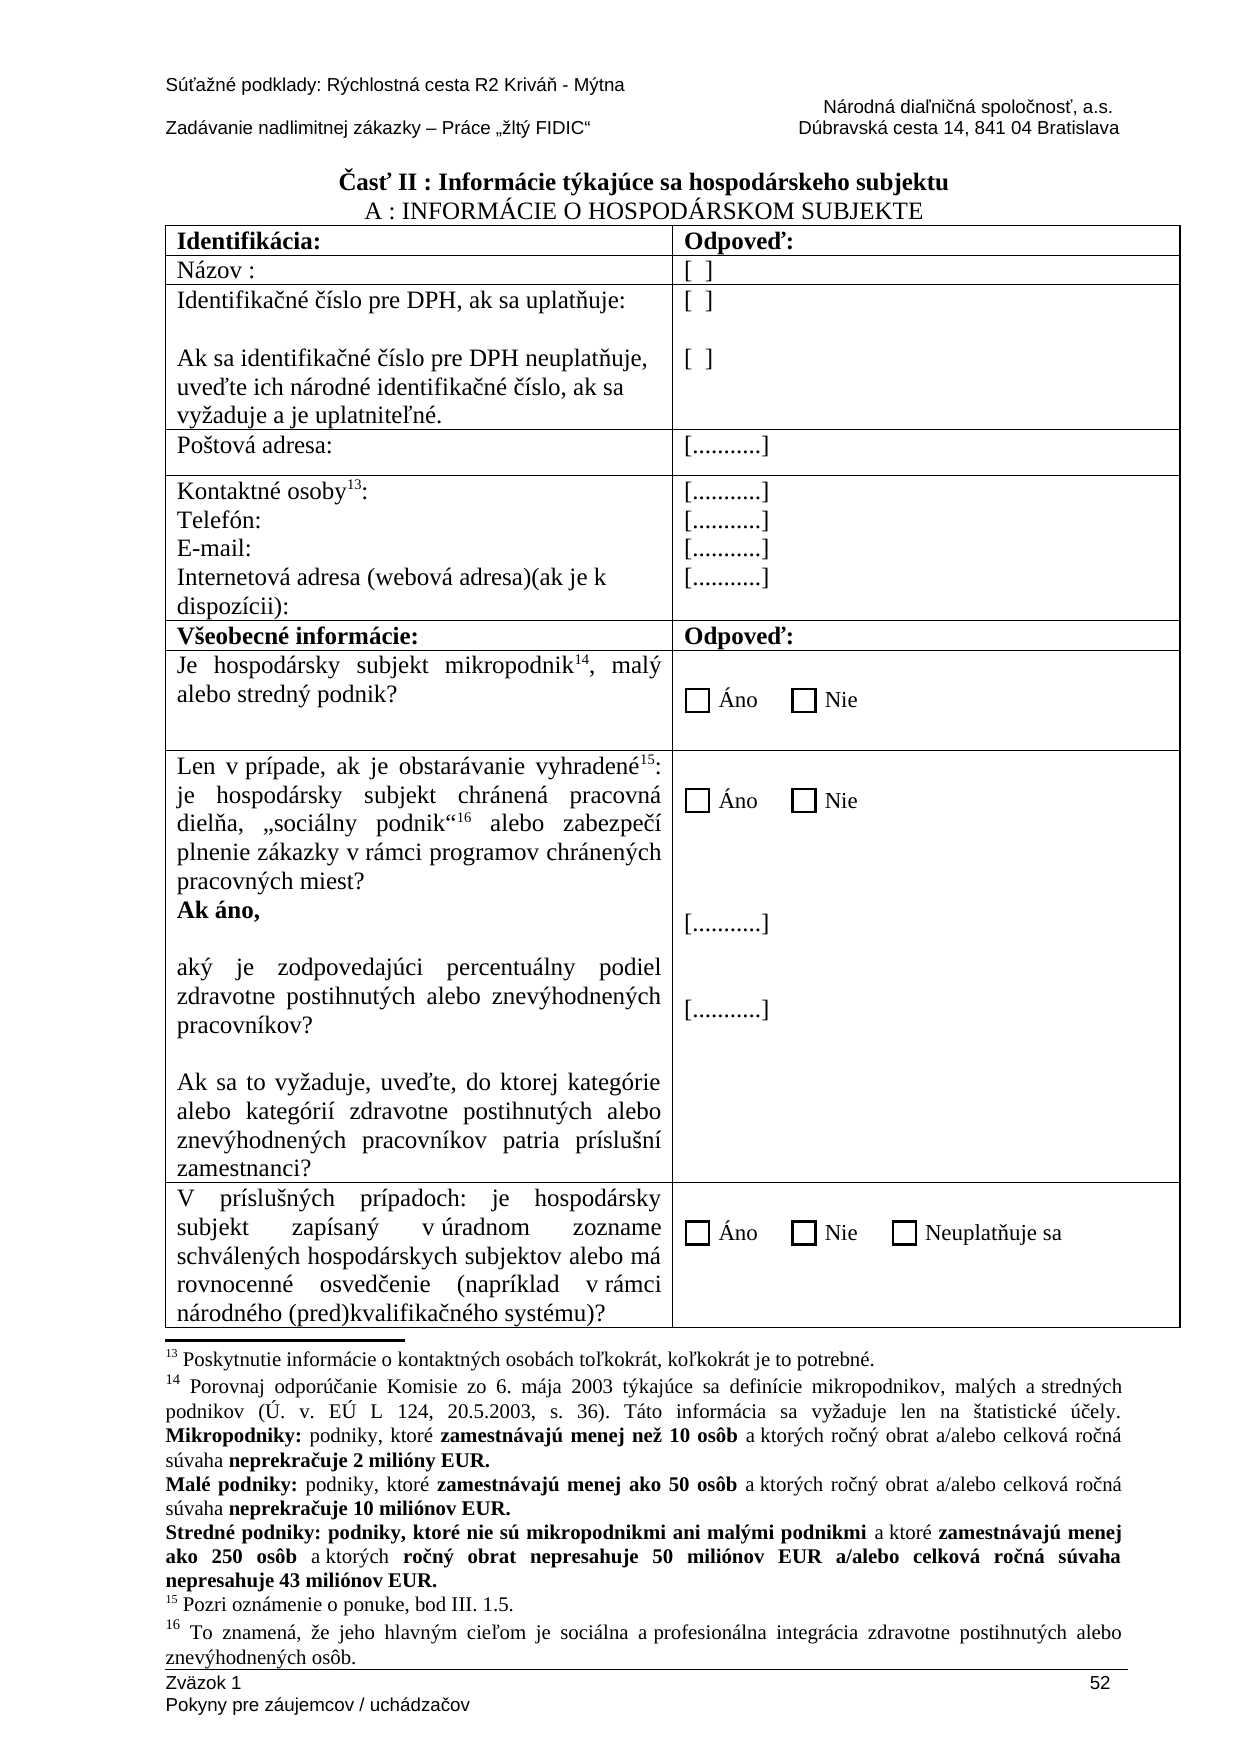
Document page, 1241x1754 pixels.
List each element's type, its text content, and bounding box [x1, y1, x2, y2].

table_cell [ ] [ ] [673, 285, 1179, 429]
table_cell [...........] [...........] [...........] [...........] [673, 476, 1179, 620]
table_cell Všeobecné informácie: [166, 621, 672, 649]
table_cell Je hospodársky subjekt mikropodnik, malý alebo stredný podnik? [166, 651, 672, 750]
table_cell Poštová adresa: [166, 430, 672, 475]
table_cell [673, 1183, 1179, 1327]
table_header Odpoveď: [673, 226, 1179, 254]
table_cell V príslušných prípadoch: je hospodársky subjekt zapísaný v úradnom zozname schválených hospodárskych subjektov alebo má rovnocenné osvedčenie (napríklad v rámci národného (pred)kvalifikačného systému)? [166, 1183, 672, 1327]
text Časť II : Informácie týkajúce sa hospodárskeho subjektu [165, 167, 1122, 196]
table_cell Kontaktné osoby: Telefón: E-mail: Internetová adresa (webová adresa)(ak je k dispozícii): [166, 476, 672, 620]
table_cell Len v prípade, ak je obstarávanie vyhradené: je hospodársky subjekt chránená pracovná dielňa, „sociálny podnik“ alebo zabezpečí plnenie zákazky v rámci programov chránených pracovných miest? Ak áno, aký je zodpovedajúci percentuálny podiel zdravotne postihnutých alebo znevýhodnených pracovníkov? Ak sa to vyžaduje, uveďte, do ktorej kategórie alebo kategórií zdravotne postihnutých alebo znevýhodnených pracovníkov patria príslušní zamestnanci? [166, 751, 672, 1182]
table_cell [673, 651, 1179, 750]
table_cell Odpoveď: [673, 621, 1179, 649]
text A : INFORMÁCIE O HOSPODÁRSKOM SUBJEKTE [165, 196, 1122, 225]
table_cell Identifikačné číslo pre DPH, ak sa uplatňuje: Ak sa identifikačné číslo pre DPH neuplatňuje, uveďte ich národné identifikačné číslo, ak sa vyžaduje a je uplatniteľné. [166, 285, 672, 429]
table_cell [...........] [...........] [673, 751, 1179, 1182]
table_cell [ ] [673, 256, 1179, 284]
table_cell Názov : [166, 256, 672, 284]
table_header Identifikácia: [166, 226, 672, 254]
table_cell [...........] [673, 430, 1179, 475]
